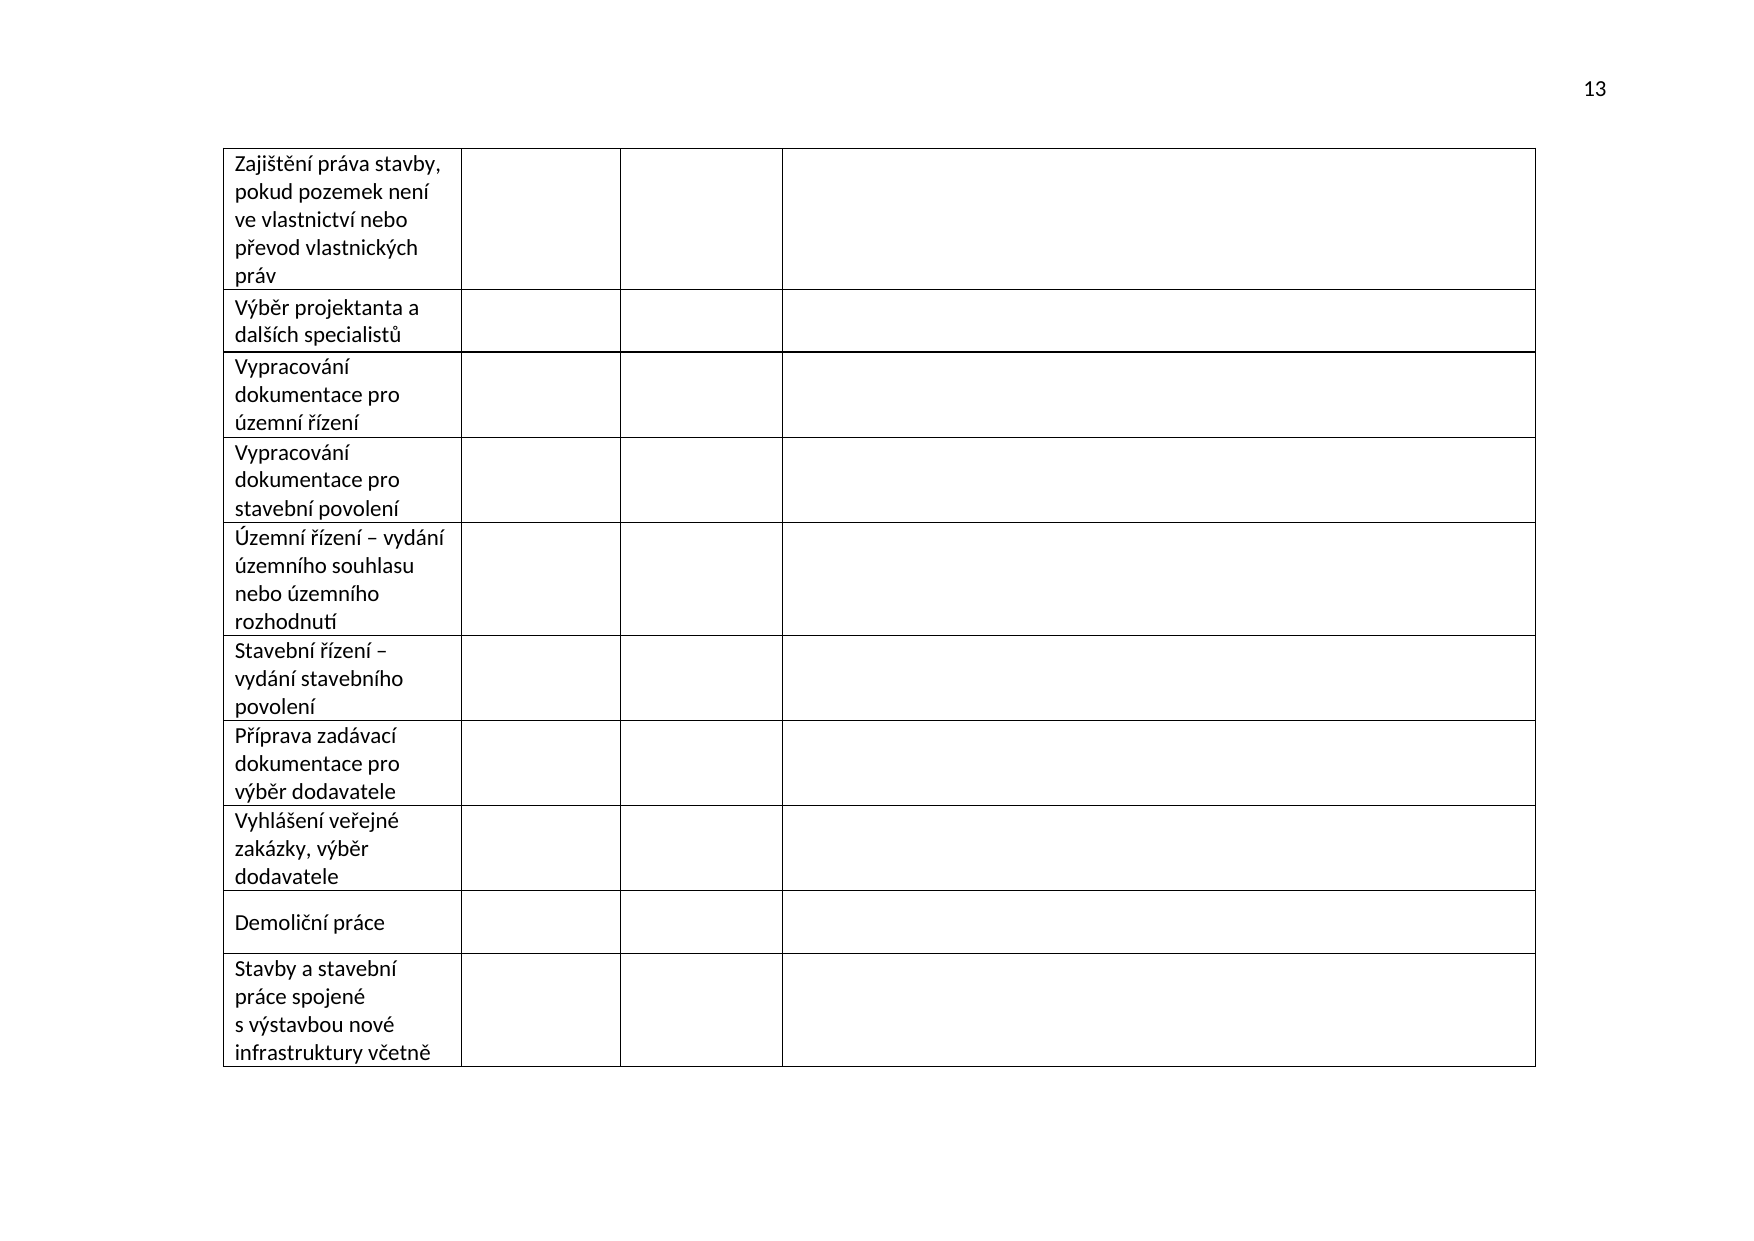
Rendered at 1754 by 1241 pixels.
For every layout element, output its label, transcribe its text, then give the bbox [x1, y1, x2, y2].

table_cell [783, 438, 1535, 522]
table_cell [462, 721, 620, 805]
table_cell [621, 149, 782, 289]
table_cell [783, 149, 1535, 289]
table_cell Příprava zadávací dokumentace pro výběr dodavatele [224, 721, 461, 805]
table_cell [621, 438, 782, 522]
table_cell [621, 353, 782, 437]
table_cell Výběr projektanta a dalších specialistů [224, 290, 461, 351]
table_cell [783, 721, 1535, 805]
table_cell [621, 891, 782, 953]
table_cell Zajištění práva stavby, pokud pozemek není ve vlastnictví nebo převod vlastnických práv [224, 149, 461, 289]
table_cell [621, 954, 782, 1066]
table_cell Demoliční práce [224, 891, 461, 953]
table_cell Vyhlášení veřejné zakázky, výběr dodavatele [224, 806, 461, 890]
table_cell [621, 523, 782, 635]
table_cell [462, 954, 620, 1066]
table_cell [462, 891, 620, 953]
table_cell [621, 636, 782, 720]
table_cell [783, 806, 1535, 890]
table_cell Územní řízení – vydání územního souhlasu nebo územního rozhodnutí [224, 523, 461, 635]
table_cell [783, 954, 1535, 1066]
table_cell Stavební řízení – vydání stavebního povolení [224, 636, 461, 720]
table_cell [783, 353, 1535, 437]
table_cell [783, 891, 1535, 953]
table_cell [462, 636, 620, 720]
table_cell [783, 290, 1535, 351]
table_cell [224, 954, 461, 1066]
table_cell [462, 149, 620, 289]
table_cell [462, 290, 620, 351]
table_cell [783, 523, 1535, 635]
table_cell [462, 806, 620, 890]
table_cell [462, 523, 620, 635]
table_cell [621, 721, 782, 805]
table_cell [462, 353, 620, 437]
table_cell Vypracování dokumentace pro stavební povolení [224, 438, 461, 522]
table_cell [621, 290, 782, 351]
table_cell Vypracování dokumentace pro územní řízení [224, 353, 461, 437]
table_cell [462, 438, 620, 522]
table_cell [621, 806, 782, 890]
table_cell [783, 636, 1535, 720]
